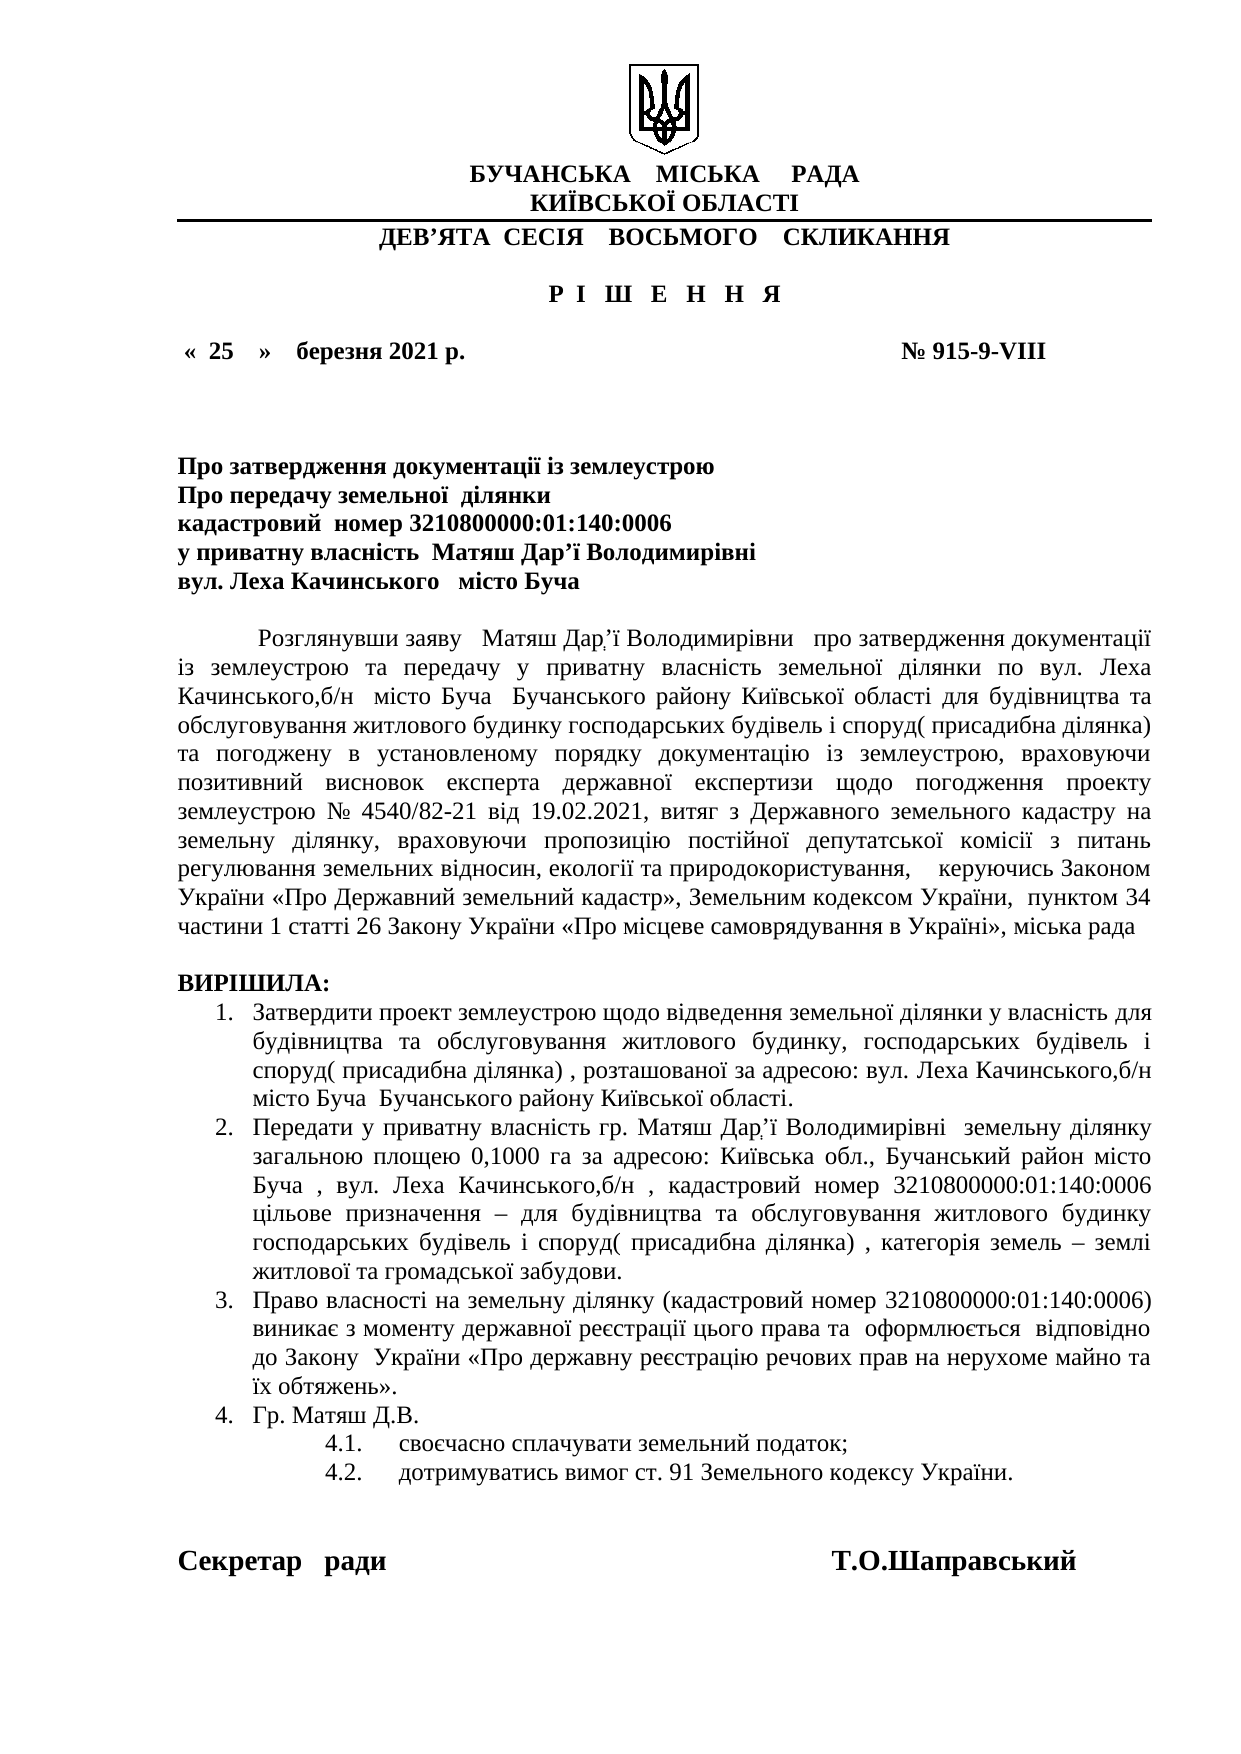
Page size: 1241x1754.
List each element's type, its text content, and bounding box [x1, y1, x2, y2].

list своєчасно сплачувати земельний податок; [325, 1428, 1152, 1457]
text Про передачу земельної ділянки [177, 480, 1152, 508]
text Секретар ради Т.О.Шаправський [177, 1543, 1152, 1577]
list Передати у приватну власність гр. Матяш Дарְ’ї Володимирівні земельну ділянку загальною площею 0,1000 га за адресою: Київська обл., Бучанський район місто Буча , вул. Леха Качинського,б/н , кадастровий номер 3210800000:01:140:0006 цільове призначення – для будівництва та обслуговування житлового будинку господарських будівель і споруд( присадибна ділянка) , категорія земель – землі житлової та громадської забудови. [215, 1112, 1152, 1285]
text ВИРІШИЛА: [177, 968, 1152, 997]
text кадастровий номер 3210800000:01:140:0006 [177, 508, 1152, 537]
list Затвердити проект землеустрою щодо відведення земельної ділянки у власність для будівництва та обслуговування житлового будинку, господарських будівель і споруд( присадибна ділянка) , розташованої за адресою: вул. Леха Качинського,б/н місто Буча Бучанського району Київської області. [215, 997, 1152, 1112]
text Р І Ш Е Н Н Я [177, 279, 1152, 308]
text вул. Леха Качинського місто Буча [177, 566, 1152, 595]
text КИЇВСЬКОЇ ОБЛАСТІ [177, 188, 1152, 219]
text « 25 » березня 2021 р. № 915-9-VIII [177, 336, 1152, 365]
text у приватну власність Матяш Дар’ї Володимирівні [177, 537, 1152, 566]
list Гр. Матяш Д.В. [215, 1400, 1152, 1428]
text ДЕВ’ЯТА СЕСІЯ ВОСЬМОГО СКЛИКАННЯ [177, 222, 1152, 251]
text Про затвердження документації із землеустрою [177, 451, 1152, 480]
text Розглянувши заяву Матяш Дарְ’ї Володимирівни про затвердження документації із землеустрою та передачу у приватну власність земельної ділянки по вул. Леха Качинського,б/н місто Буча Бучанського району Київської області для будівництва та обслуговування житлового будинку господарських будівель і споруд( присадибна ділянка) та погоджену в установленому порядку документацію із землеустрою, враховуючи позитивний висновок експерта державної експертизи щодо погодження проекту землеустрою № 4540/82-21 від 19.02.2021, витяг з Державного земельного кадастру на земельну ділянку, враховуючи пропозицію постійної депутатської комісії з питань регулювання земельних відносин, екології та природокористування, керуючись Законом України «Про Державний земельний кадастр», Земельним кодексом України, пунктом 34 частини 1 статті 26 Закону України «Про місцеве самоврядування в Україні», міська рада [177, 623, 1152, 940]
text БУЧАНСЬКА МІСЬКА РАДА [177, 159, 1152, 188]
list Право власності на земельну ділянку (кадастровий номер 3210800000:01:140:0006) виникає з моменту державної реєстрації цього права та оформлюється відповідно до Закону України «Про державну реєстрацію речових прав на нерухоме майно та їх обтяжень». [215, 1285, 1152, 1400]
list дотримуватись вимог ст. 91 Земельного кодексу України. [325, 1457, 1152, 1486]
